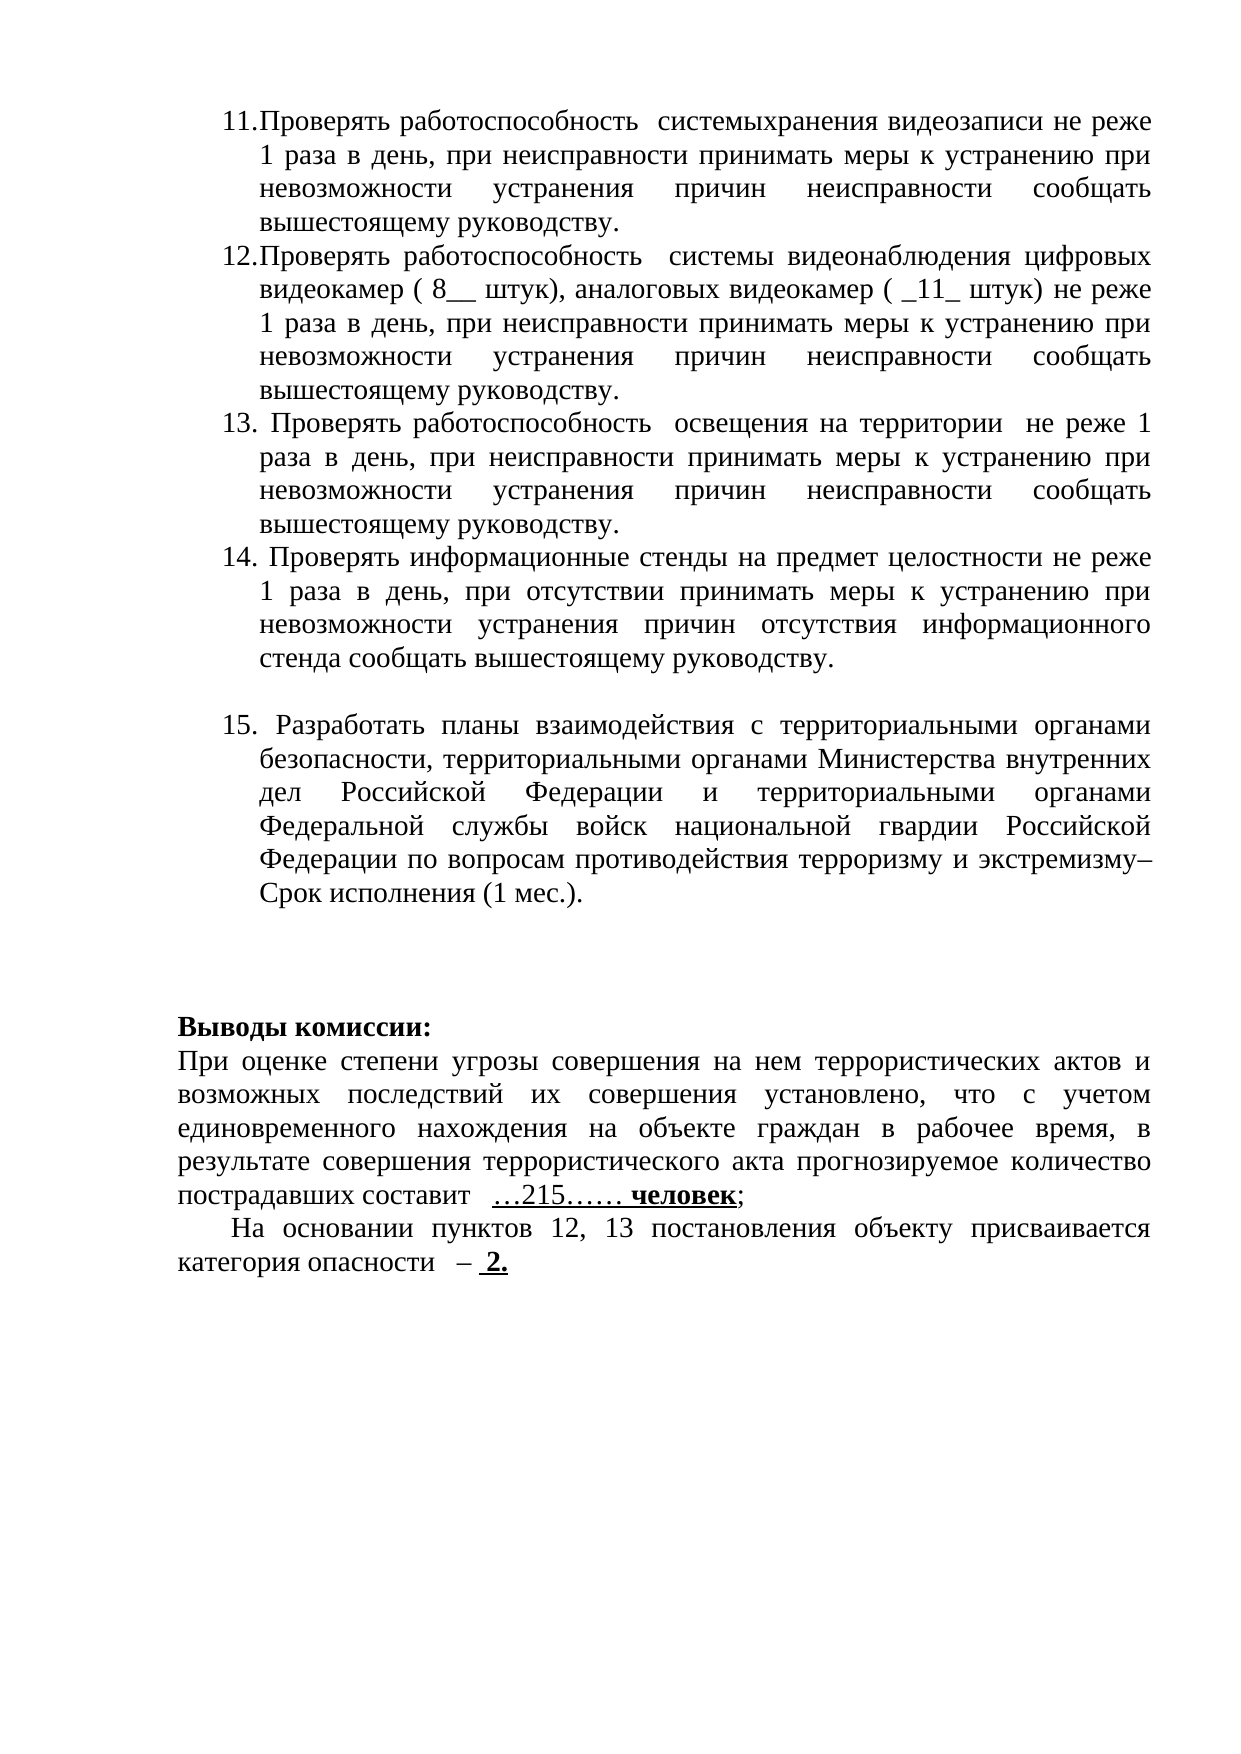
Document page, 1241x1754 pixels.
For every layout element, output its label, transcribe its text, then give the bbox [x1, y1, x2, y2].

list Разработать планы взаимодействия с территориальными органами безопасности, территориальными органами Министерства внутренних дел Российской Федерации и территориальными органами Федеральной службы войск национальной гвардии Российской Федерации по вопросам противодействия терроризму и экстремизму– Срок исполнения (1 мес.). [222, 707, 1152, 908]
list Проверять работоспособность системы видеонаблюдения цифровых видеокамер ( 8__ штук), аналоговых видеокамер ( _11_ штук) не реже 1 раза в день, при неисправности принимать меры к устранению при невозможности устранения причин неисправности сообщать вышестоящему руководству. [222, 238, 1152, 405]
list Проверять работоспособность системыхранения видеозаписи не реже 1 раза в день, при неисправности принимать меры к устранению при невозможности устранения причин неисправности сообщать вышестоящему руководству. [222, 103, 1152, 238]
text При оценке степени угрозы совершения на нем террористических актов и возможных последствий их совершения установлено, что с учетом единовременного нахождения на объекте граждан в рабочее время, в результате совершения террористического акта прогнозируемое количество пострадавших составит …215…… человек; [177, 1043, 1152, 1210]
list Проверять информационные стенды на предмет целостности не реже 1 раза в день, при отсутствии принимать меры к устранению при невозможности устранения причин отсутствия информационного стенда сообщать вышестоящему руководству. [222, 539, 1152, 674]
text На основании пунктов 12, 13 постановления объекту присваивается категория опасности – 2. [177, 1210, 1152, 1277]
text Выводы комиссии: [177, 1009, 1152, 1043]
list Проверять работоспособность освещения на территории не реже 1 раза в день, при неисправности принимать меры к устранению при невозможности устранения причин неисправности сообщать вышестоящему руководству. [222, 405, 1152, 539]
